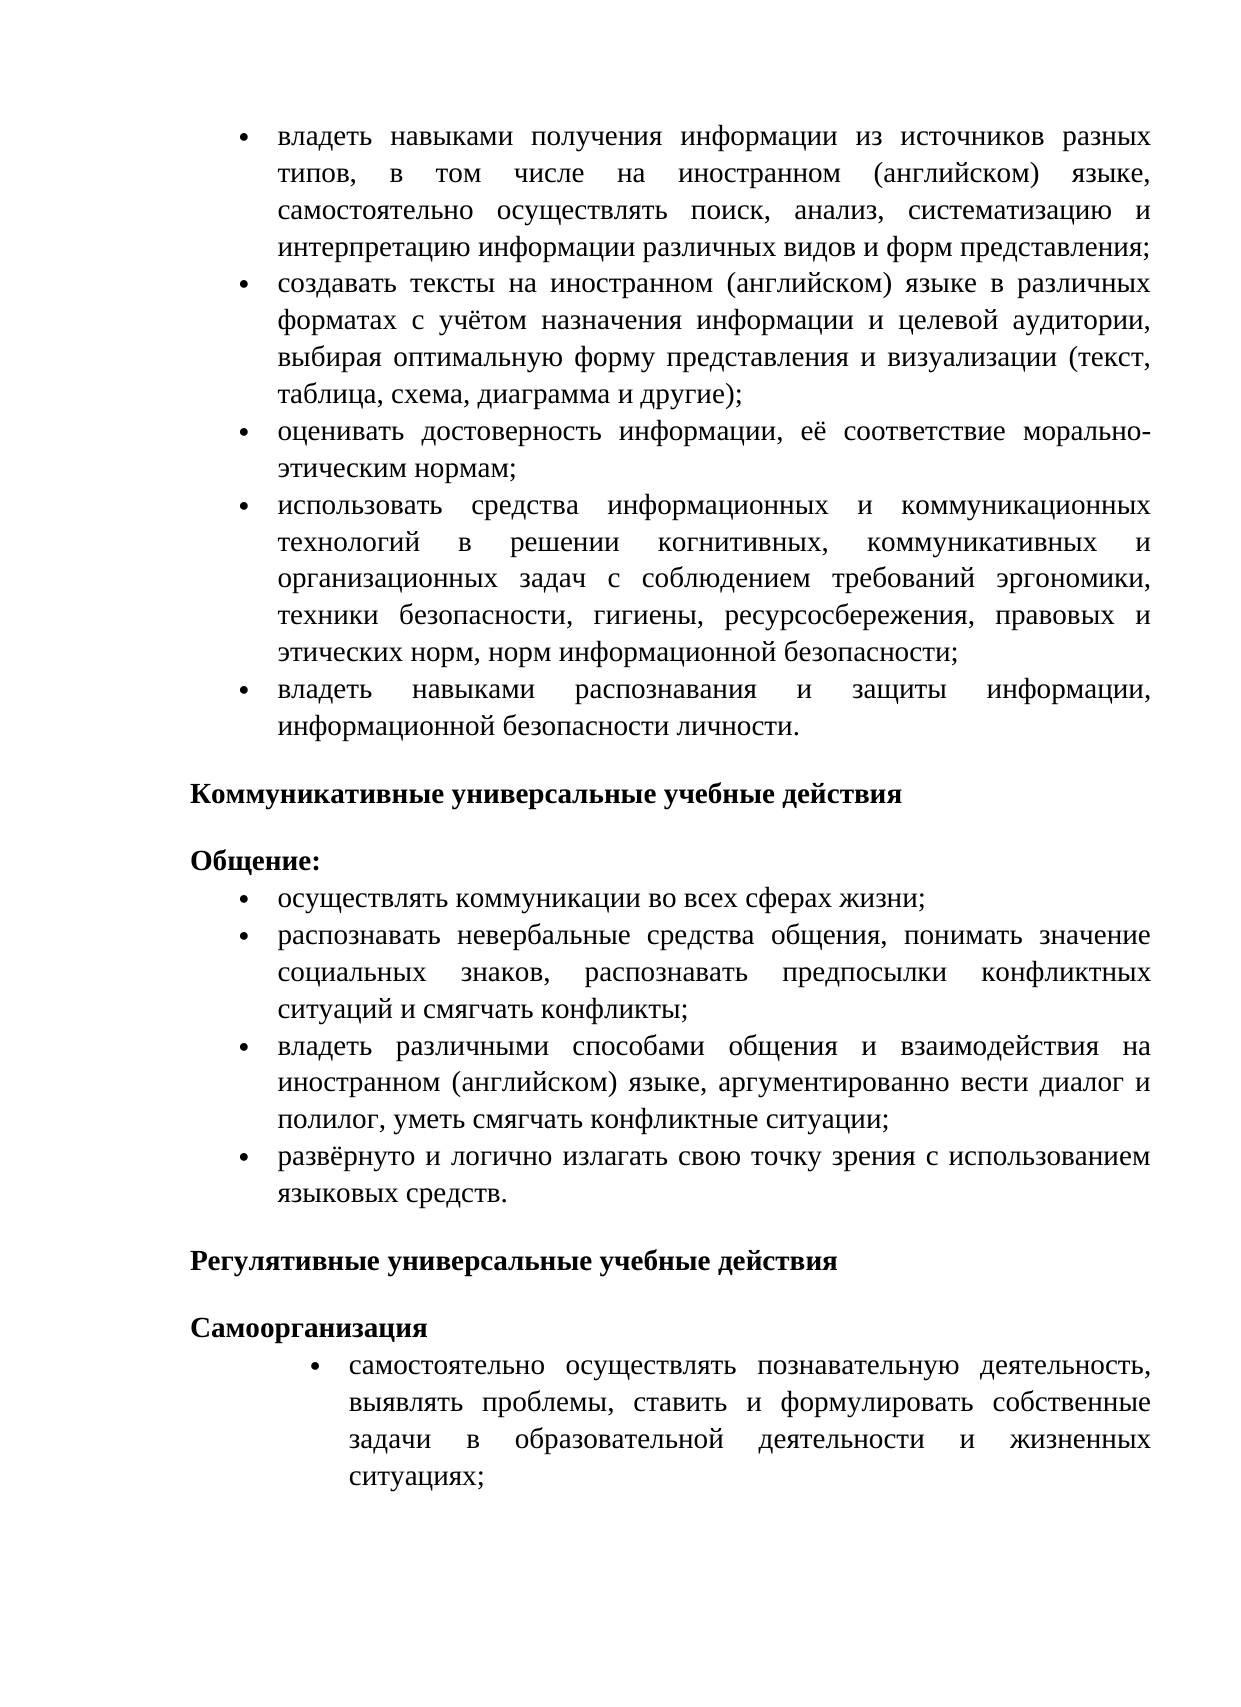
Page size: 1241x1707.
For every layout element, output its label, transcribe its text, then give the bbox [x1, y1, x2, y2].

text Самоорганизация [190, 1310, 1152, 1344]
list развёрнуто и логично излагать свою точку зрения с использованием языковых средств. [240, 1138, 1152, 1209]
list владеть навыками распознавания и защиты информации, информационной безопасности личности. [240, 671, 1152, 742]
list владеть навыками получения информации из источников разных типов, в том числе на иностранном (английском) языке, самостоятельно осуществлять поиск, анализ, систематизацию и интерпретацию информации различных видов и форм представления; [240, 118, 1152, 262]
list использовать средства информационных и коммуникационных технологий в решении когнитивных, коммуникативных и организационных задач с соблюдением требований эргономики, техники безопасности, гигиены, ресурсосбережения, правовых и этических норм, норм информационной безопасности; [240, 487, 1152, 668]
list владеть различными способами общения и взаимодействия на иностранном (английском) языке, аргументированно вести диалог и полилог, уметь смягчать конфликтные ситуации; [240, 1028, 1152, 1135]
text Общение: [190, 843, 1152, 877]
list распознавать невербальные средства общения, понимать значение социальных знаков, распознавать предпосылки конфликтных ситуаций и смягчать конфликты; [240, 917, 1152, 1024]
list самостоятельно осуществлять познавательную деятельность, выявлять проблемы, ставить и формулировать собственные задачи в образовательной деятельности и жизненных ситуациях; [311, 1347, 1152, 1491]
list создавать тексты на иностранном (английском) языке в различных форматах с учётом назначения информации и целевой аудитории, выбирая оптимальную форму представления и визуализации (текст, таблица, схема, диаграмма и другие); [240, 266, 1152, 410]
list оценивать достоверность информации, её соответствие морально-этическим нормам; [240, 413, 1152, 483]
text Коммуникативные универсальные учебные действия [190, 776, 1152, 809]
list осуществлять коммуникации во всех сферах жизни; [240, 880, 1152, 914]
text Регулятивные универсальные учебные действия [190, 1243, 1152, 1276]
